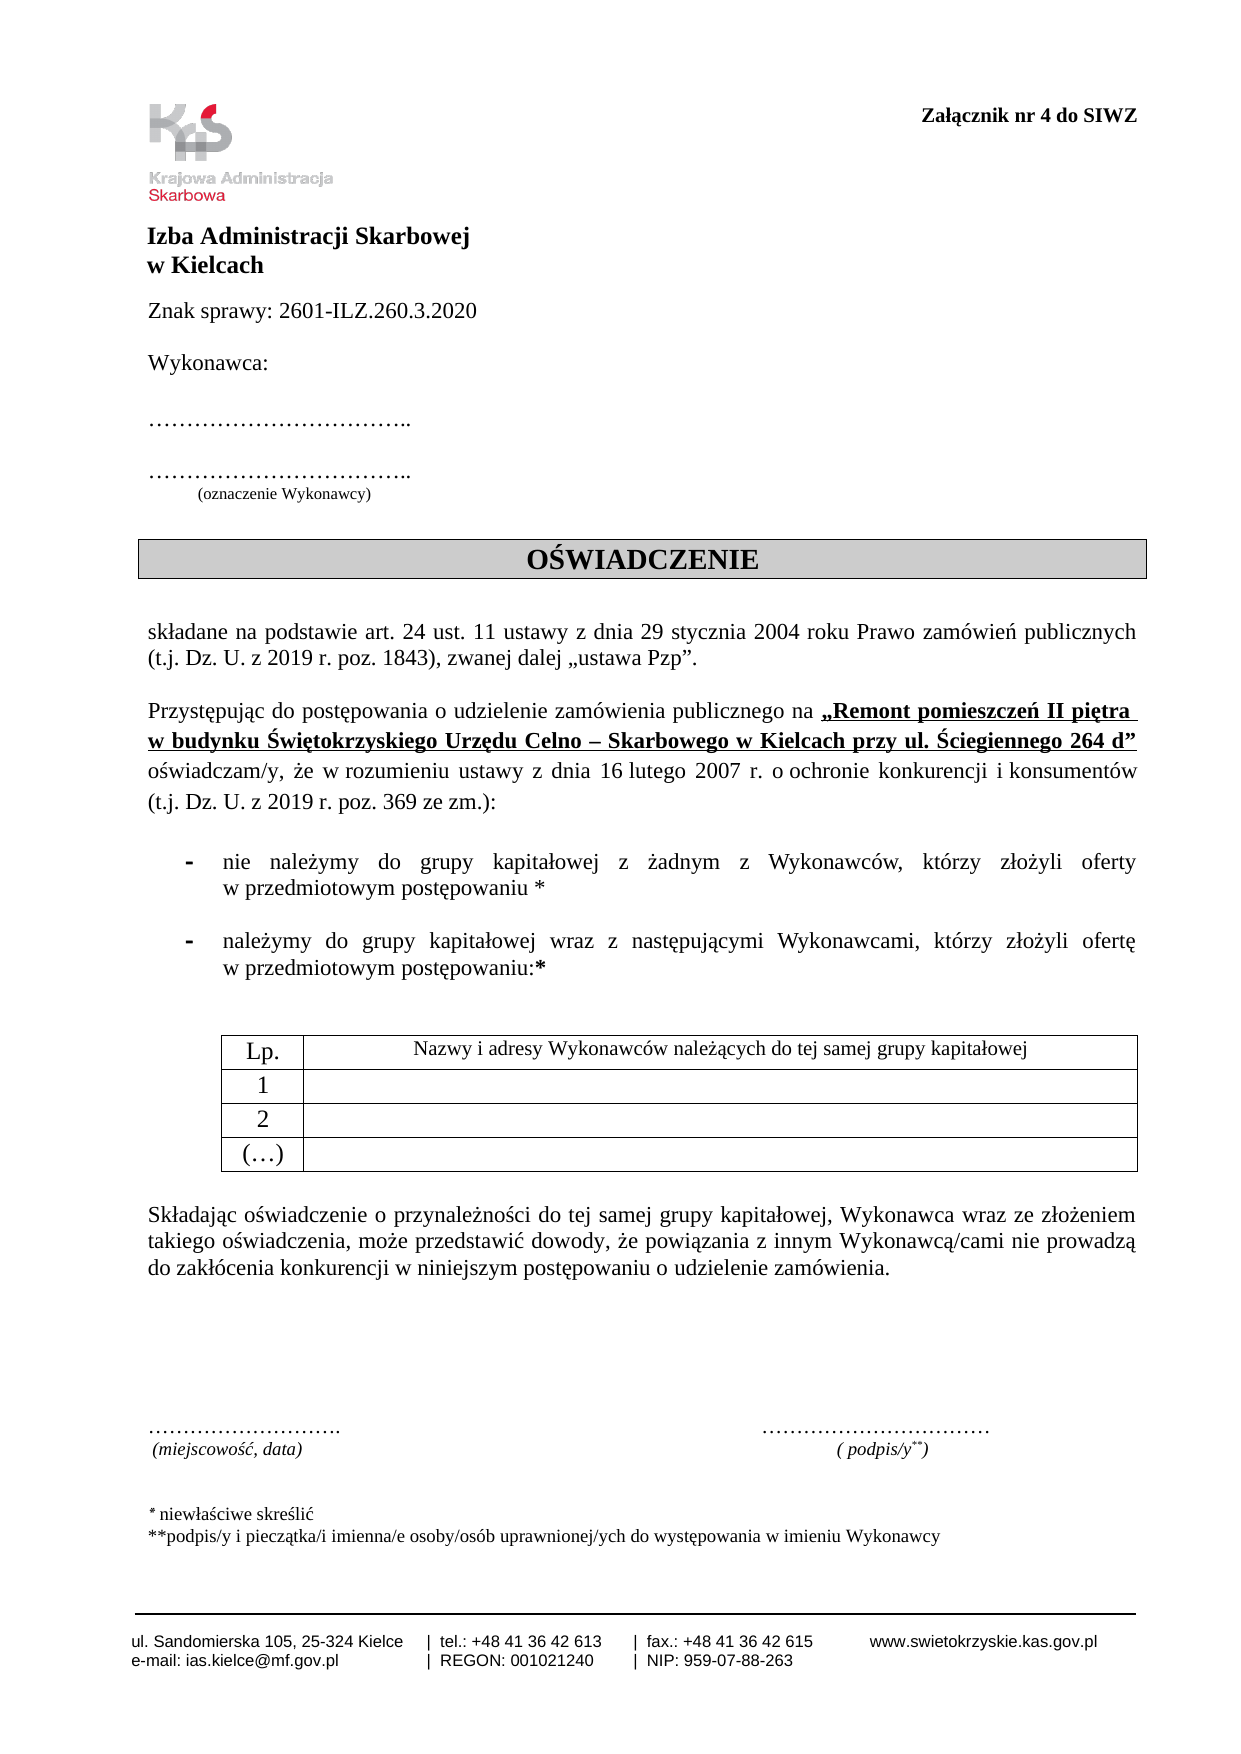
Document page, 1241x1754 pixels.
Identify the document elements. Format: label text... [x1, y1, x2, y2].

table_header Nazwy i adresy Wykonawców należących do tej samej grupy kapitałowej [304, 1036, 1137, 1069]
text Przystępując do postępowania o udzielenie zamówienia publicznego na „Remont pomieszczeń II piętra w budynku Świętokrzyskiego Urzędu Celno – Skarbowego w Kielcach przy ul. Ściegiennego 264 d” oświadczam/y, że w rozumieniu ustawy z dnia 16 lutego 2007 r. o ochronie konkurencji i konsumentów (t.j. Dz. U. z 2019 r. poz. 369 ze zm.): [148, 697, 1138, 814]
text składane na podstawie art. 24 ust. 11 ustawy z dnia 29 stycznia 2004 roku Prawo zamówień publicznych (t.j. Dz. U. z 2019 r. poz. 1843), zwanej dalej „ustawa Pzp”. [148, 618, 1138, 671]
text Wykonawca: [148, 349, 1138, 376]
list należymy do grupy kapitałowej wraz z następującymi Wykonawcami, którzy złożyli ofertę w przedmiotowym postępowaniu:* [185, 927, 1138, 980]
list nie należymy do grupy kapitałowej z żadnym z Wykonawców, którzy złożyli oferty w przedmiotowym postępowaniu * [185, 848, 1138, 901]
text …………………………….. [148, 457, 1138, 484]
text Składając oświadczenie o przynależności do tej samej grupy kapitałowej, Wykonawca wraz ze złożeniem takiego oświadczenia, może przedstawić dowody, że powiązania z innym Wykonawcą/cami nie prowadzą do zakłócenia konkurencji w niniejszym postępowaniu o udzielenie zamówienia. [148, 1201, 1138, 1280]
table_cell 1 [222, 1070, 303, 1103]
table_cell [304, 1138, 1137, 1171]
text **podpis/y i pieczątka/i imienna/e osoby/osób uprawnionej/ych do występowania w imieniu Wykonawcy [148, 1525, 1138, 1547]
table_cell [304, 1104, 1137, 1137]
picture [148, 104, 333, 208]
text …………………………….. [148, 404, 1138, 431]
text (miejscowość, data) ( podpis/y**) [148, 1438, 1138, 1460]
text ………………………. …………………………… [148, 1414, 1138, 1438]
text (oznaczenie Wykonawcy) [148, 484, 1138, 503]
text OŚWIADCZENIE [139, 540, 1146, 578]
table_cell [304, 1070, 1137, 1103]
text Znak sprawy: 2601-ILZ.260.3.2020 [148, 297, 1138, 323]
table_cell (…) [222, 1138, 303, 1171]
table_cell 2 [222, 1104, 303, 1137]
table_header Lp. [222, 1036, 303, 1069]
text * niewłaściwe skreślić [148, 1503, 1138, 1525]
